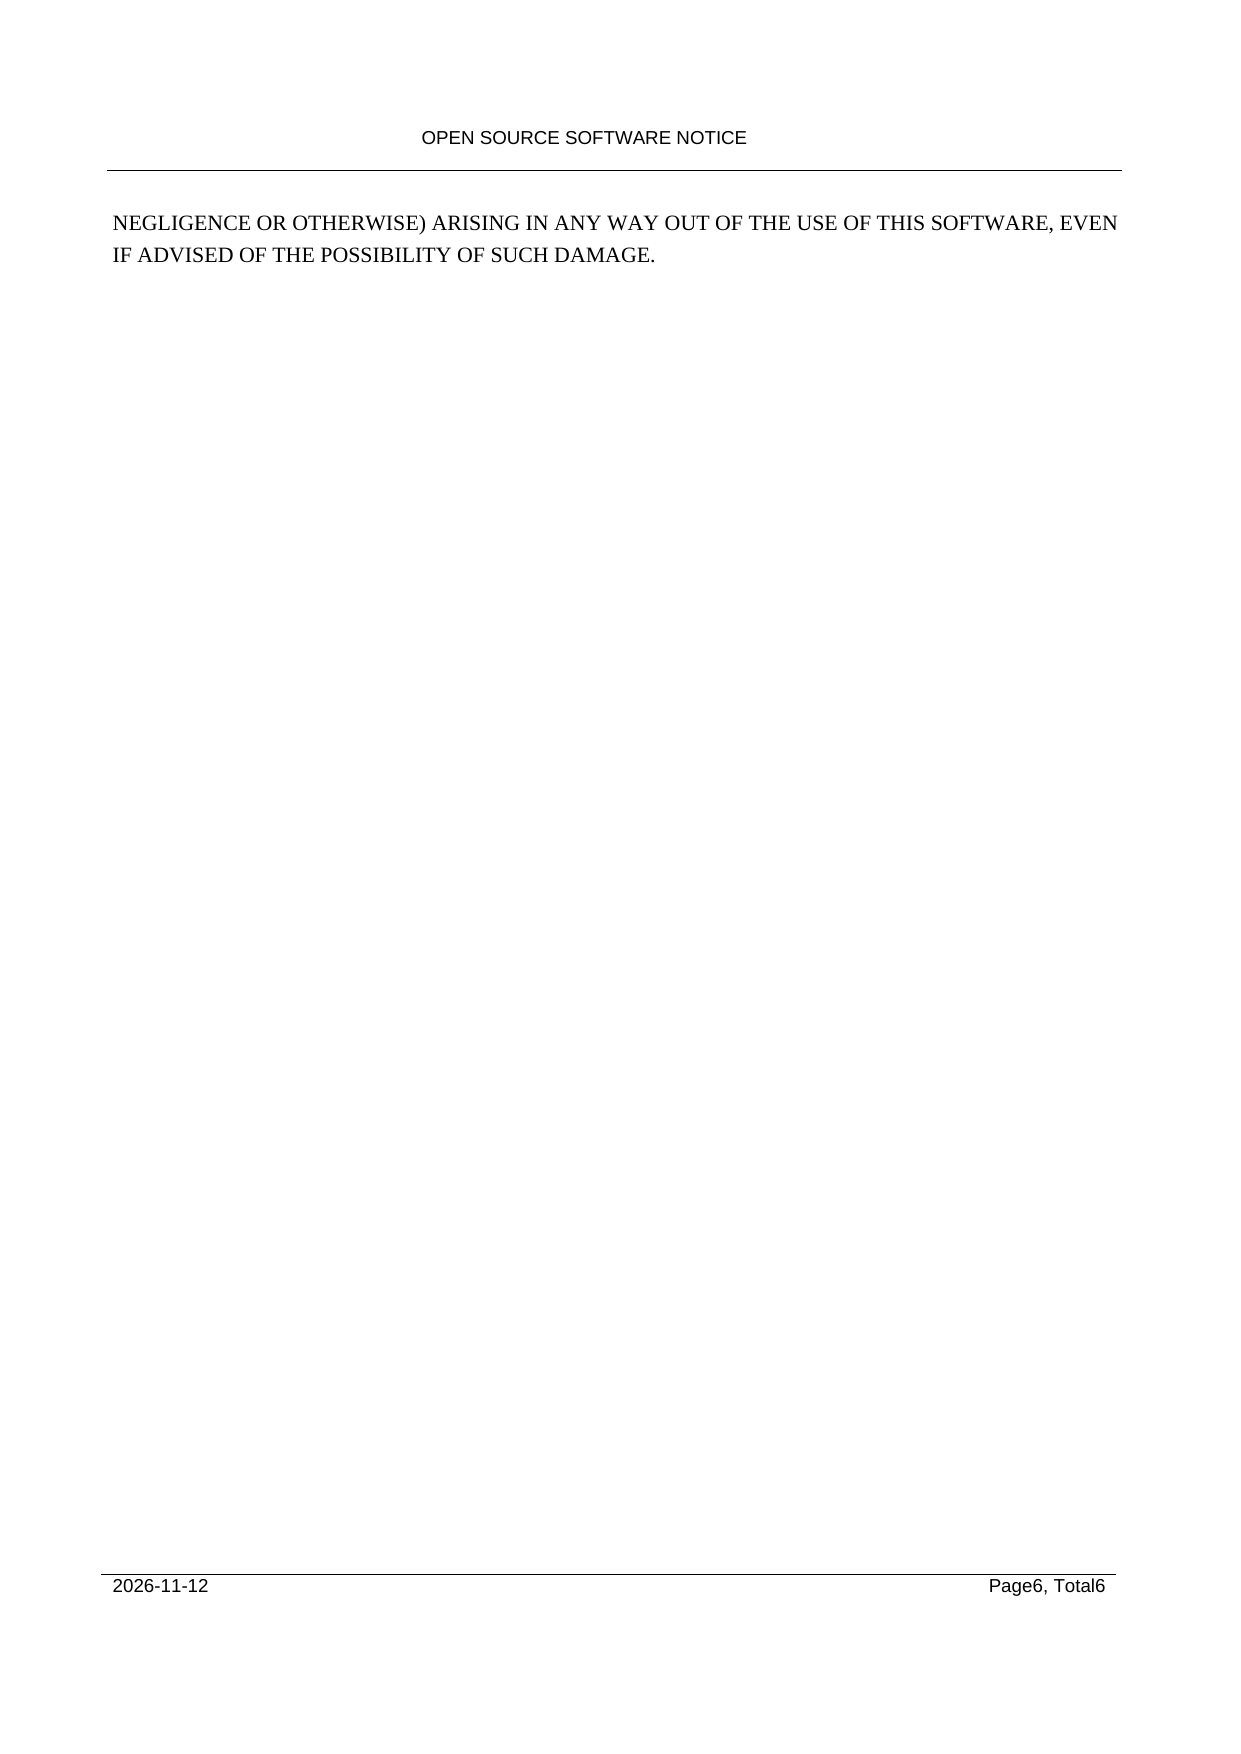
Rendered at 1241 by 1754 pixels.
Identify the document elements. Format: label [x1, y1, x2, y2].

text [112, 206, 1128, 304]
